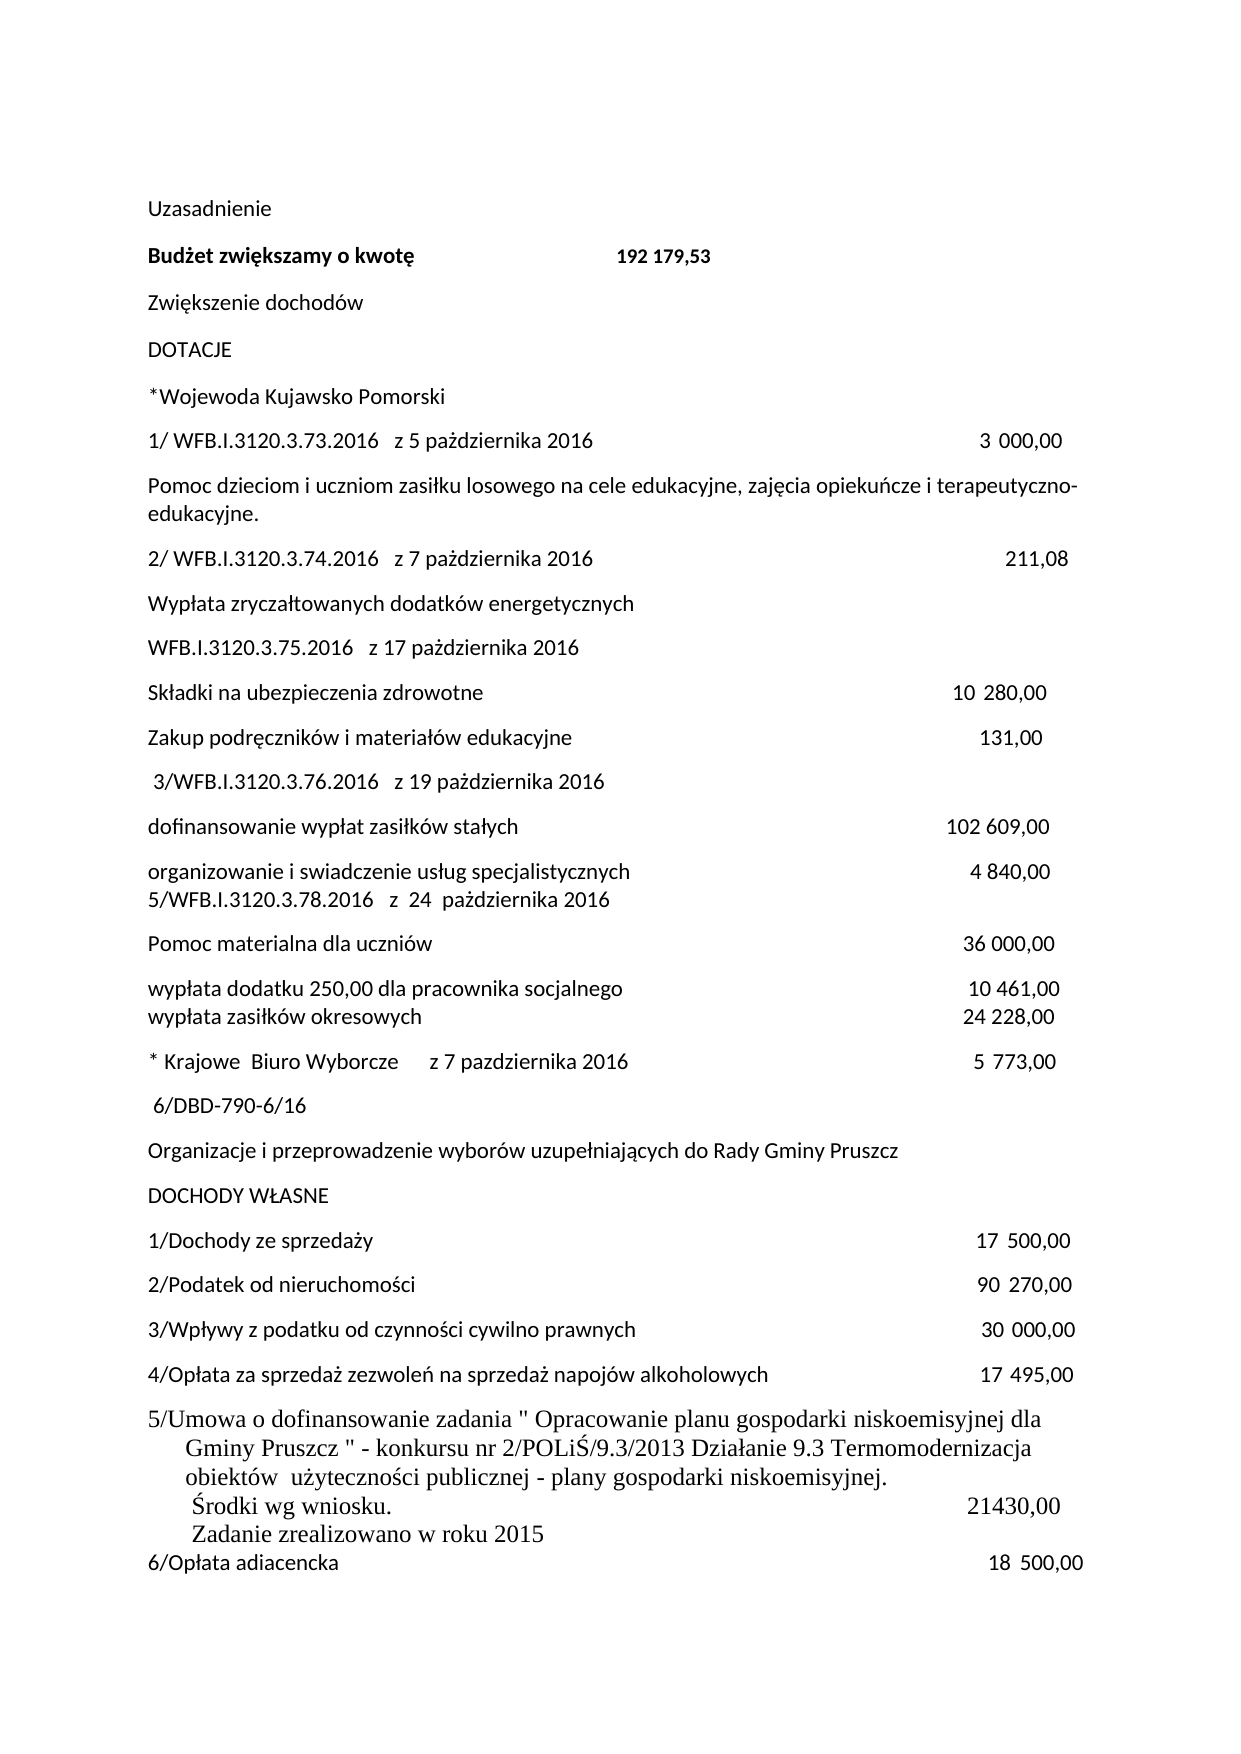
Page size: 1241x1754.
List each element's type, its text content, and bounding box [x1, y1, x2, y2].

text Organizacje i przeprowadzenie wyborów uzupełniających do Rady Gminy Pruszcz [148, 1136, 1093, 1164]
text obiektów użyteczności publicznej - plany gospodarki niskoemisyjnej. [148, 1462, 1093, 1491]
text Wypłata zryczałtowanych dodatków energetycznych [148, 589, 1093, 617]
text Uzasadnienie [148, 194, 1093, 222]
text 3/WFB.I.3120.3.76.2016 z 19 pażdziernika 2016 [148, 767, 1093, 796]
text Zakup podręczników i materiałów edukacyjne 131,00 [148, 723, 1093, 751]
text WFB.I.3120.3.75.2016 z 17 pażdziernika 2016 [148, 633, 1093, 661]
text 6/DBD-790-6/16 [148, 1092, 1093, 1120]
text 2/ WFB.I.3120.3.74.2016 z 7 pażdziernika 2016 211,08 [148, 544, 1093, 572]
text dofinansowanie wypłat zasiłków stałych 102 609,00 [148, 812, 1093, 840]
text 6/Opłata adiacencka 18 500,00 [148, 1548, 1093, 1576]
text organizowanie i swiadczenie usług specjalistycznych 4 840,00 5/WFB.I.3120.3.78.2016 z 24 pażdziernika 2016 [148, 857, 1093, 913]
text Środki wg wniosku. 21430,00 [148, 1491, 1093, 1519]
text Składki na ubezpieczenia zdrowotne 10 280,00 [148, 678, 1093, 706]
text *Wojewoda Kujawsko Pomorski [148, 382, 1093, 410]
text Pomoc dzieciom i uczniom zasiłku losowego na cele edukacyjne, zajęcia opiekuńcze i terapeutyczno- edukacyjne. [148, 471, 1093, 527]
text 2/Podatek od nieruchomości 90 270,00 [148, 1270, 1093, 1298]
text Gminy Pruszcz " - konkursu nr 2/POLiŚ/9.3/2013 Działanie 9.3 Termomodernizacja [148, 1433, 1093, 1462]
text DOCHODY WŁASNE [148, 1181, 1093, 1209]
text 1/Dochody ze sprzedaży 17 500,00 [148, 1226, 1093, 1254]
text 5/Umowa o dofinansowanie zadania " Opracowanie planu gospodarki niskoemisyjnej dla [148, 1404, 1093, 1433]
text 1/ WFB.I.3120.3.73.2016 z 5 pażdziernika 2016 3 000,00 [148, 427, 1093, 455]
text wypłata dodatku 250,00 dla pracownika socjalnego 10 461,00 wypłata zasiłków okresowych 24 228,00 [148, 974, 1093, 1030]
text Budżet zwiększamy o kwotę 192 179,53 [148, 241, 1093, 269]
text 4/Opłata za sprzedaż zezwoleń na sprzedaż napojów alkoholowych 17 495,00 [148, 1360, 1093, 1388]
text Zwiększenie dochodów [148, 288, 1093, 316]
text * Krajowe Biuro Wyborcze z 7 pazdziernika 2016 5 773,00 [148, 1047, 1093, 1075]
text 3/Wpływy z podatku od czynności cywilno prawnych 30 000,00 [148, 1315, 1093, 1343]
text DOTACJE [148, 335, 1093, 363]
text Pomoc materialna dla uczniów 36 000,00 [148, 929, 1093, 958]
text Zadanie zrealizowano w roku 2015 [148, 1519, 1093, 1548]
